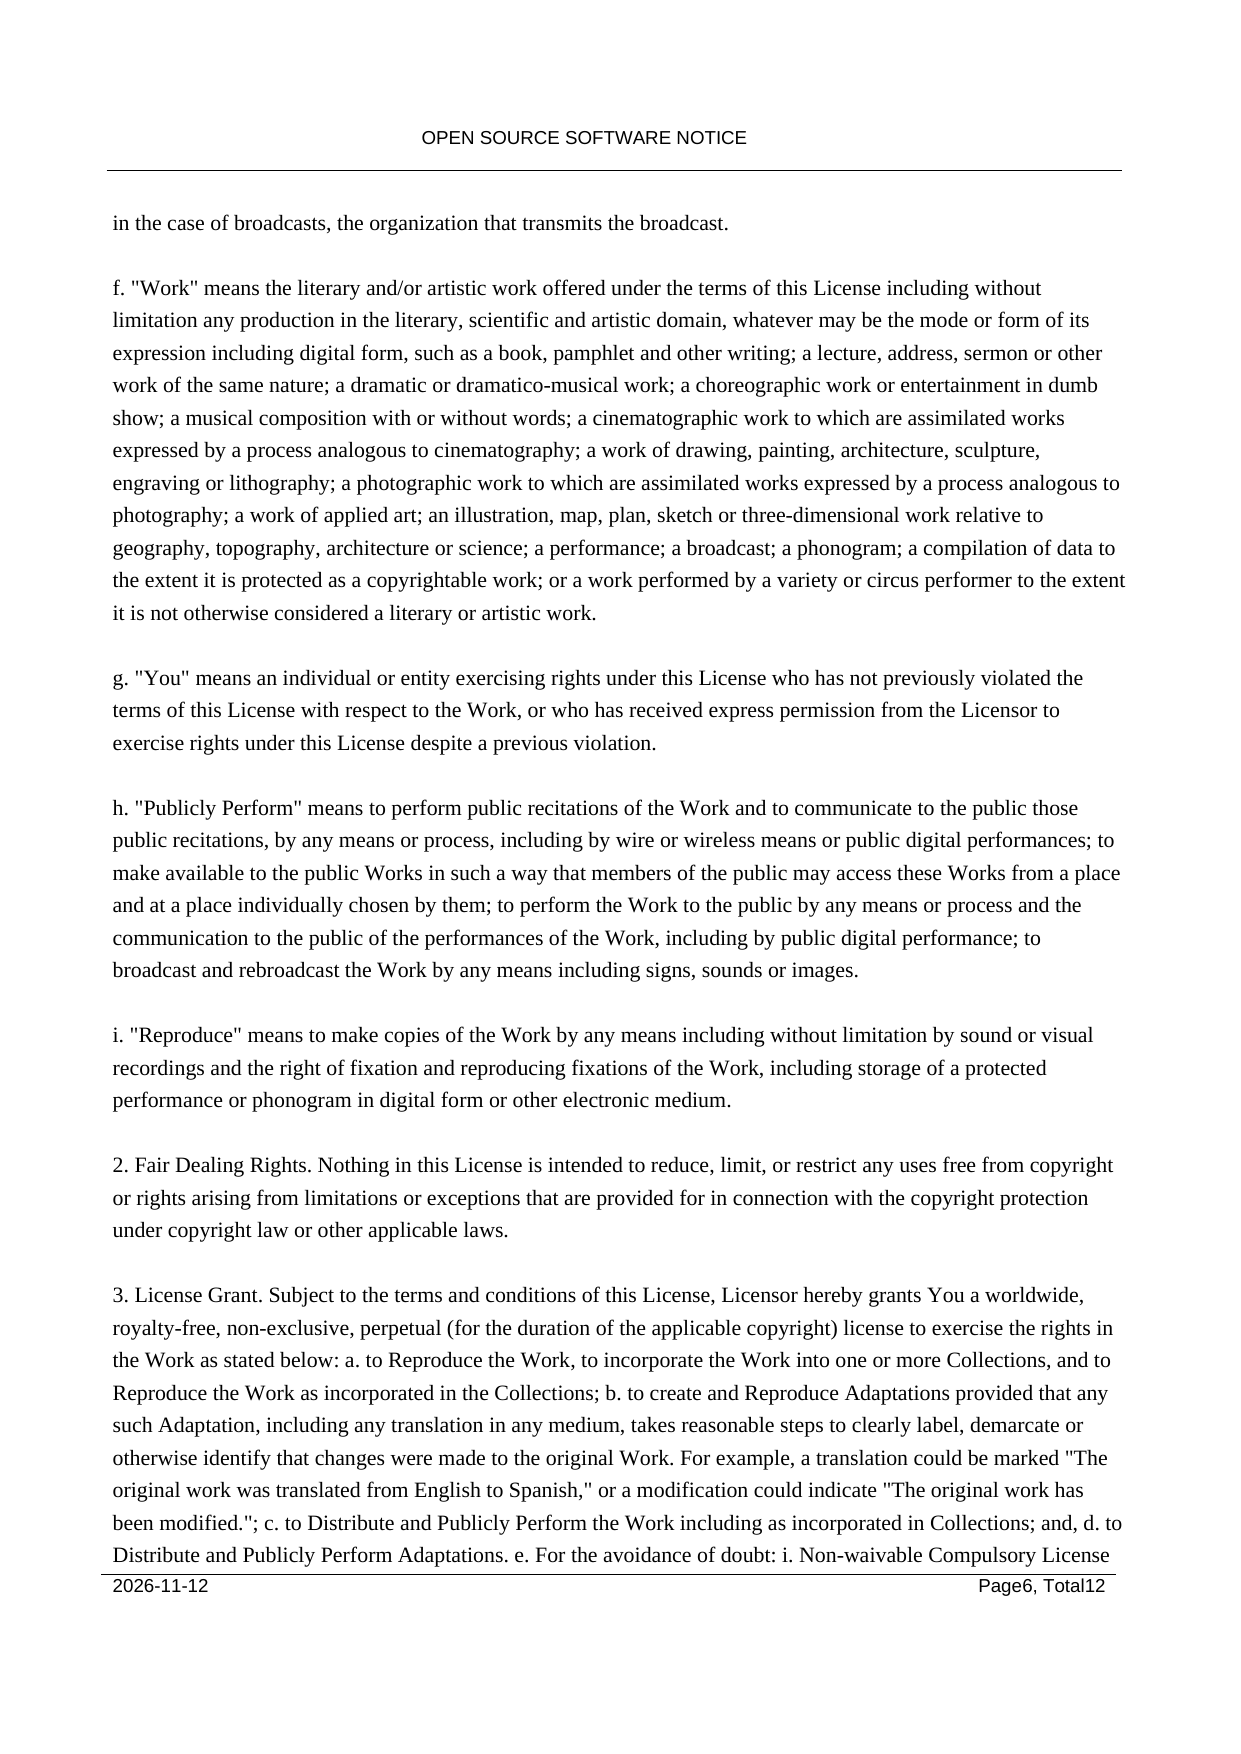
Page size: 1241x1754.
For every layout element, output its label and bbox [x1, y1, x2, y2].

text [112, 206, 1128, 1571]
